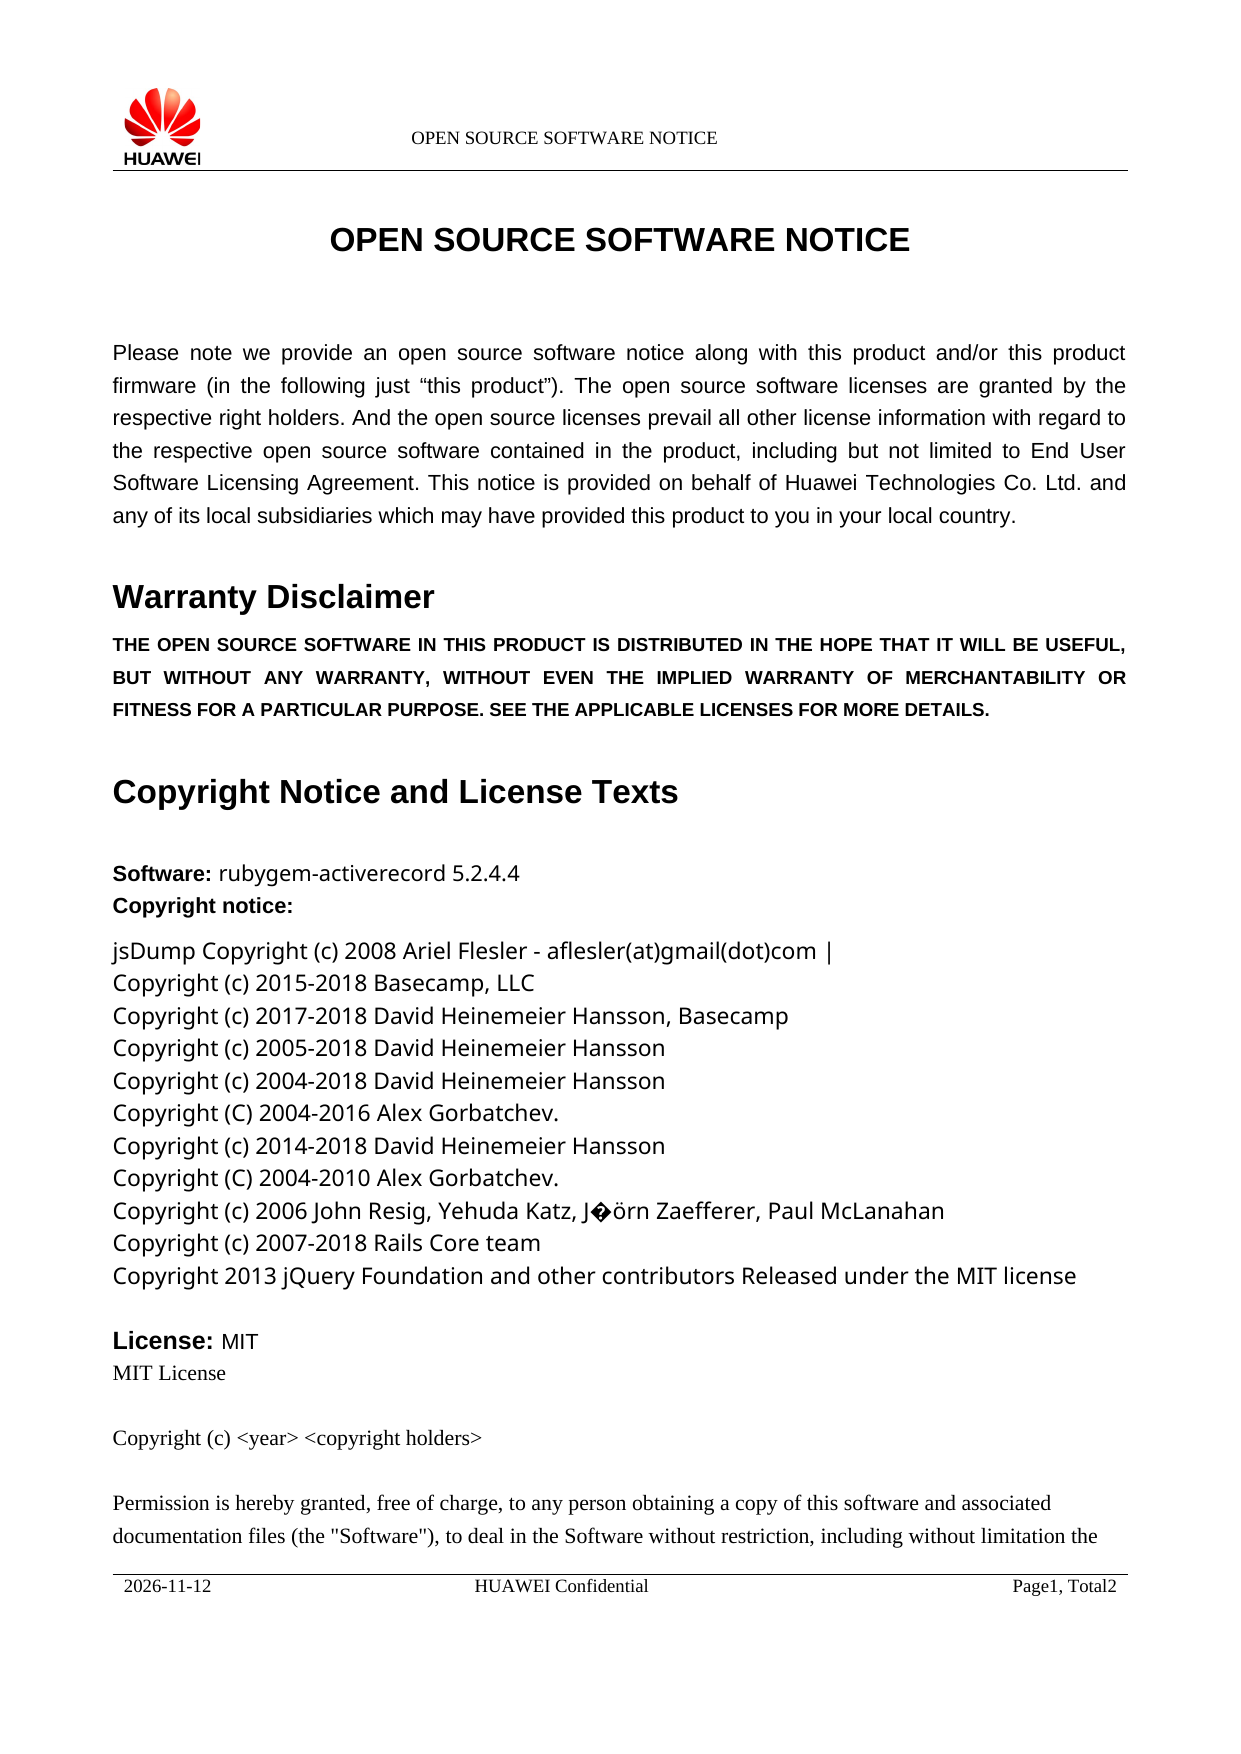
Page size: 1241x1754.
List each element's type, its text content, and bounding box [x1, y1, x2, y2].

text jsDump Copyright (c) 2008 Ariel Flesler - aflesler(at)gmail(dot)com | Copyright (c) 2015-2018 Basecamp, LLC Copyright (c) 2017-2018 David Heinemeier Hansson, Basecamp Copyright (c) 2005-2018 David Heinemeier Hansson Copyright (c) 2004-2018 David Heinemeier Hansson Copyright (C) 2004-2016 Alex Gorbatchev. Copyright (c) 2014-2018 David Heinemeier Hansson Copyright (C) 2004-2010 Alex Gorbatchev. Copyright (c) 2006 John Resig, Yehuda Katz, J�örn Zaefferer, Paul McLanahan Copyright (c) 2007-2018 Rails Core team Copyright 2013 jQuery Foundation and other contributors Released under the MIT license [112, 934, 1128, 1324]
title Software: rubygem-activerecord 5.2.4.4 [112, 856, 1128, 889]
text The open source software in this product is distributed in the hope that it will be useful, but WITHOUT ANY WARRANTY, without even the implied warranty of MERCHANTABILITY or FITNESS FOR A PARTICULAR PURPOSE. See the applicable licenses for more details. [112, 629, 1128, 726]
text Please note we provide an open source software notice along with this product and/or this product firmware (in the following just “this product”). The open source software licenses are granted by the respective right holders. And the open source licenses prevail all other license information with regard to the respective open source software contained in the product, including but not limited to End User Software Licensing Agreement. This notice is provided on behalf of Huawei Technologies Co. Ltd. and any of its local subsidiaries which may have provided this product to you in your local country. [112, 336, 1128, 531]
text OPEN SOURCE SOFTWARE NOTICE [112, 206, 1128, 271]
text Copyright notice: [112, 889, 1128, 921]
text Warranty Disclaimer [112, 564, 1128, 629]
text Copyright Notice and License Texts [112, 759, 1128, 824]
picture [124, 88, 201, 165]
text License: MIT [112, 1324, 1128, 1356]
